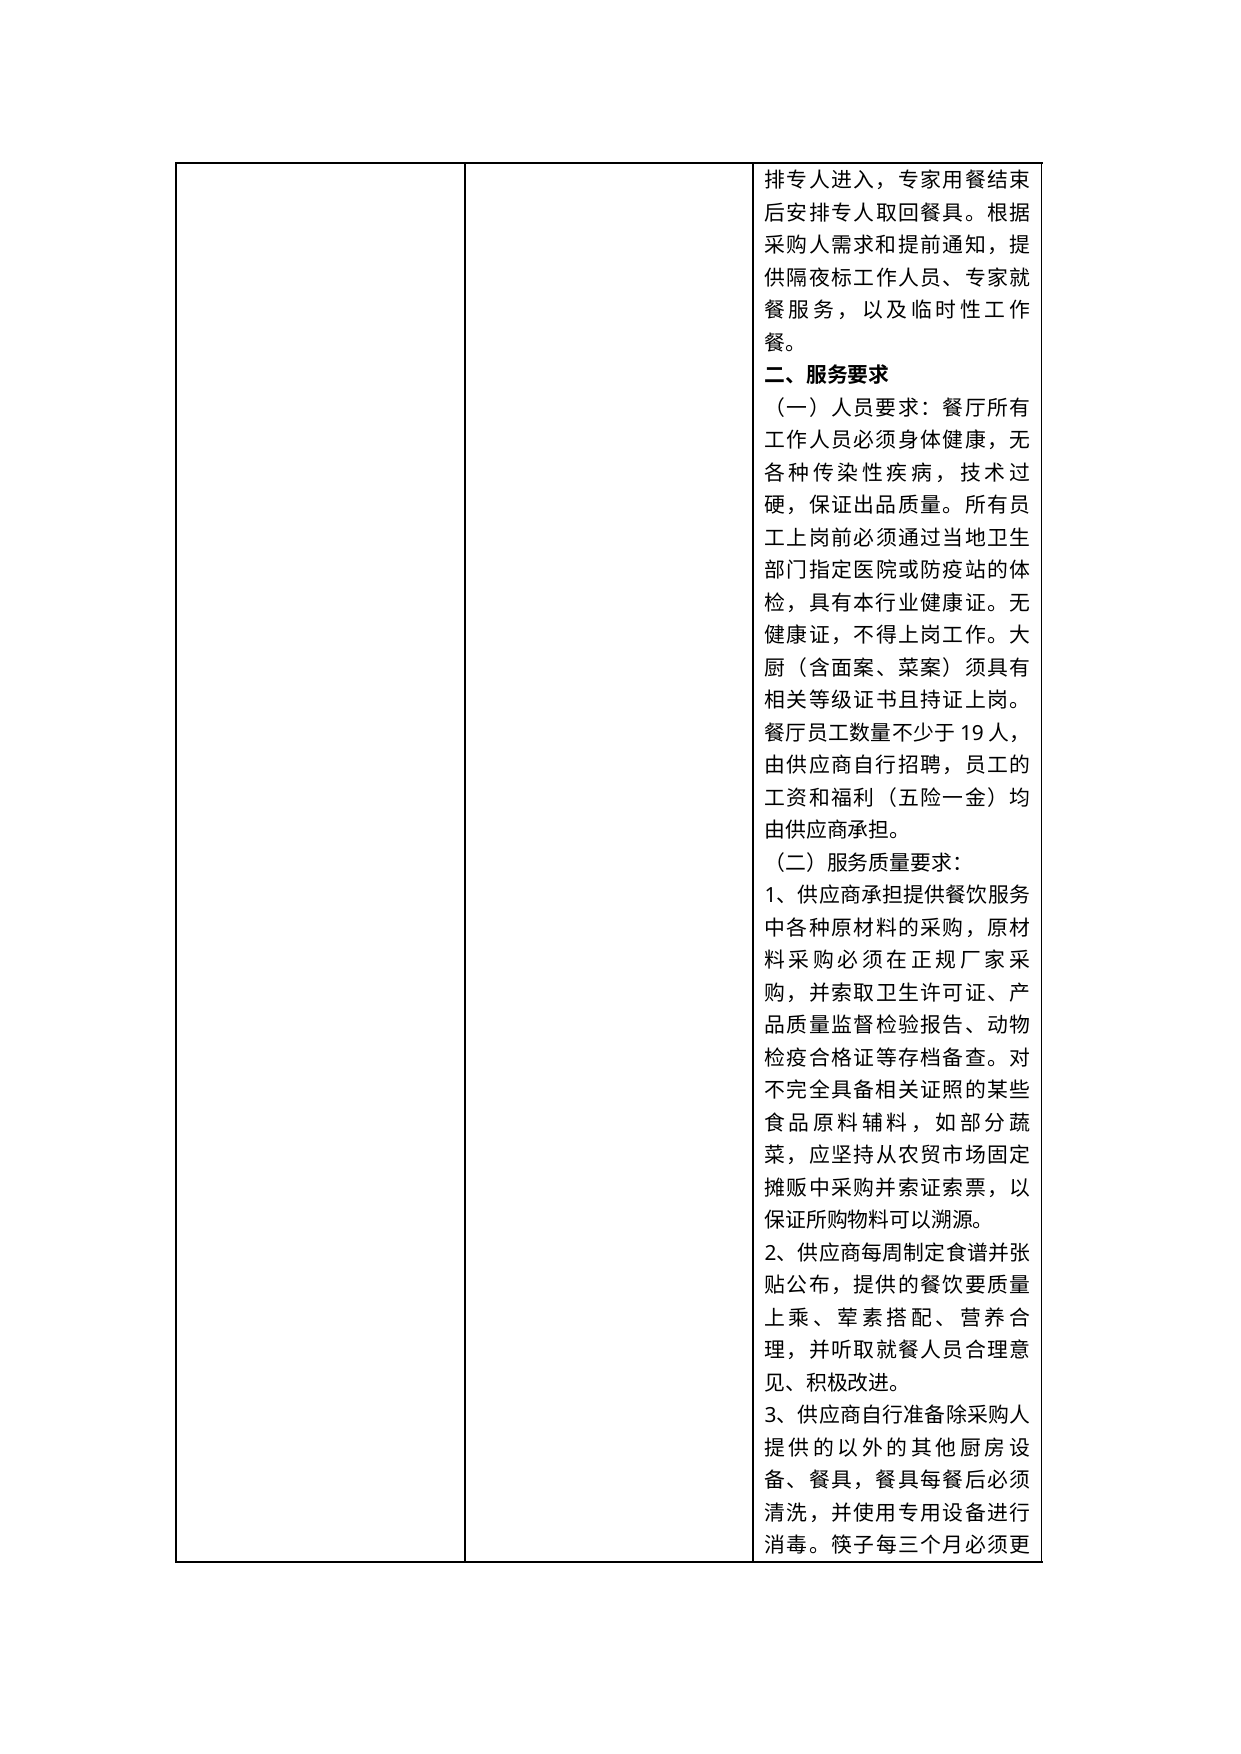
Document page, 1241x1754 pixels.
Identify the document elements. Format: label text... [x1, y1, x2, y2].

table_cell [754, 164, 1041, 1561]
table_cell 1 [177, 164, 464, 1561]
table_cell [466, 164, 752, 1561]
